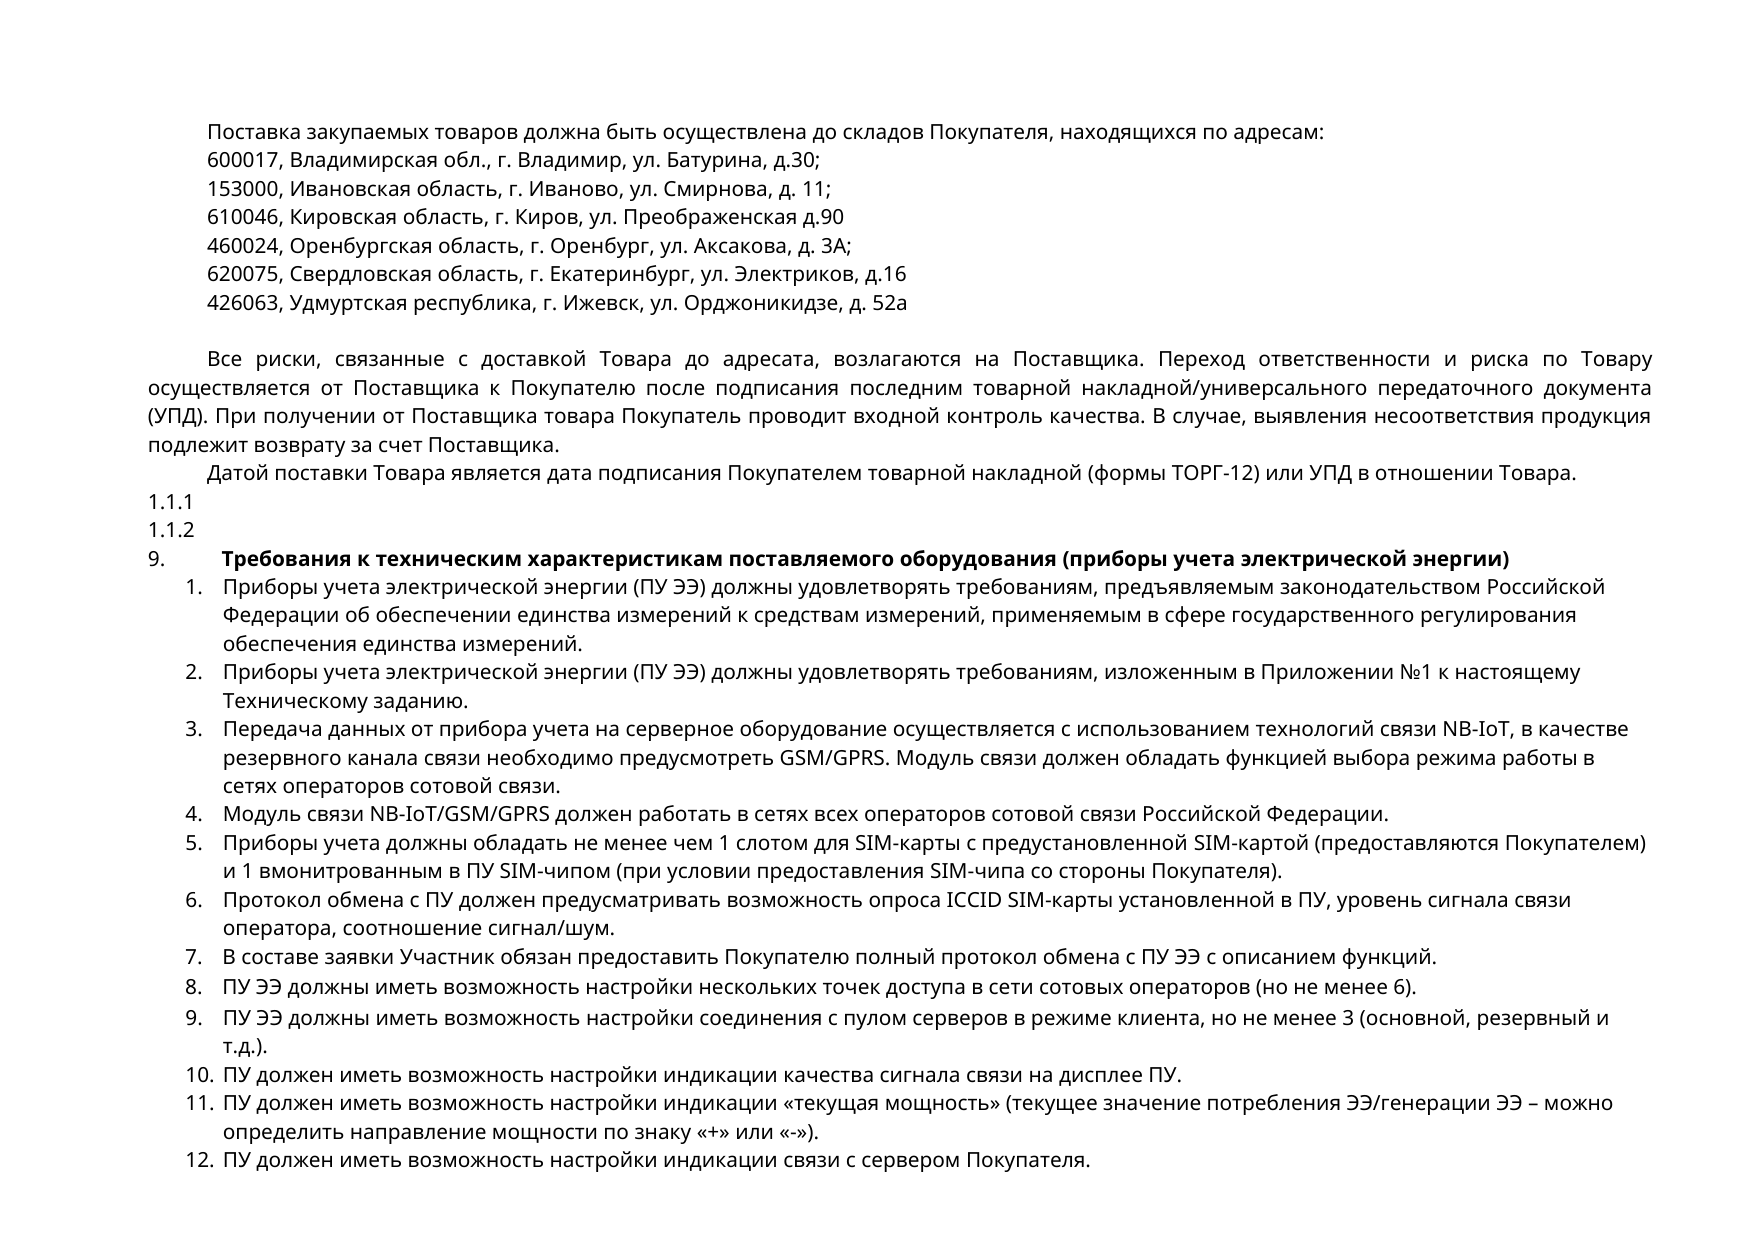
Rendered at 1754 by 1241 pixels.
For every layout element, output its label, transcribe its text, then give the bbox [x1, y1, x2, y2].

list ПУ должен иметь возможность настройки индикации «текущая мощность» (текущее значение потребления ЭЭ/генерации ЭЭ – можно определить направление мощности по знаку «+» или «-»). [185, 1088, 1654, 1145]
list Модуль связи NB-IoT/GSM/GPRS должен работать в сетях всех операторов сотовой связи Российской Федерации. [185, 799, 1654, 828]
text 460024, Оренбургская область, г. Оренбург, ул. Аксакова, д. 3А; [148, 231, 1654, 259]
list Приборы учета электрической энергии (ПУ ЭЭ) должны удовлетворять требованиям, изложенным в Приложении №1 к настоящему Техническому заданию. [185, 657, 1654, 714]
list Приборы учета электрической энергии (ПУ ЭЭ) должны удовлетворять требованиям, предъявляемым законодательством Российской Федерации об обеспечении единства измерений к средствам измерений, применяемым в сфере государственного регулирования обеспечения единства измерений. [185, 572, 1654, 657]
list ПУ должен иметь возможность настройки индикации качества сигнала связи на дисплее ПУ. [185, 1060, 1654, 1088]
text 426063, Удмуртская республика, г. Ижевск, ул. Орджоникидзе, д. 52а [148, 288, 1654, 316]
list Передача данных от прибора учета на серверное оборудование осуществляется с использованием технологий связи NB-IoT, в качестве резервного канала связи необходимо предусмотреть GSM/GPRS. Модуль связи должен обладать функцией выбора режима работы в сетях операторов сотовой связи. [185, 714, 1654, 799]
list ПУ ЭЭ должны иметь возможность настройки нескольких точек доступа в сети сотовых операторов (но не менее 6). [185, 972, 1654, 1001]
list ПУ должен иметь возможность настройки индикации связи с сервером Покупателя. [185, 1145, 1654, 1174]
list В составе заявки Участник обязан предоставить Покупателю полный протокол обмена с ПУ ЭЭ с описанием функций. [185, 942, 1654, 970]
list Протокол обмена с ПУ должен предусматривать возможность опроса ICCID SIM-карты установленной в ПУ, уровень сигнала связи оператора, соотношение сигнал/шум. [185, 885, 1654, 942]
text 610046, Кировская область, г. Киров, ул. Преображенская д.90 [148, 202, 1654, 231]
text Все риски, связанные с доставкой Товара до адресата, возлагаются на Поставщика. Переход ответственности и риска по Товару осуществляется от Поставщика к Покупателю после подписания последним товарной накладной/универсального передаточного документа (УПД). При получении от Поставщика товара Покупатель проводит входной контроль качества. В случае, выявления несоответствия продукция подлежит возврату за счет Поставщика. [148, 344, 1654, 458]
text Поставка закупаемых товаров должна быть осуществлена до складов Покупателя, находящихся по адресам: [148, 117, 1654, 146]
text Датой поставки Товара является дата подписания Покупателем товарной накладной (формы ТОРГ-12) или УПД в отношении Товара. [148, 458, 1654, 487]
list Требования к техническим характеристикам поставляемого оборудования (приборы учета электрической энергии) [148, 544, 1654, 572]
text 620075, Свердловская область, г. Екатеринбург, ул. Электриков, д.16 [148, 259, 1654, 288]
list ПУ ЭЭ должны иметь возможность настройки соединения с пулом серверов в режиме клиента, но не менее 3 (основной, резервный и т.д.). [185, 1003, 1654, 1060]
list Приборы учета должны обладать не менее чем 1 слотом для SIM-карты с предустановленной SIM-картой (предоставляются Покупателем) и 1 вмонитрованным в ПУ SIM-чипом (при условии предоставления SIM-чипа со стороны Покупателя). [185, 828, 1654, 885]
text 153000, Ивановская область, г. Иваново, ул. Смирнова, д. 11; [148, 174, 1654, 202]
text 600017, Владимирская обл., г. Владимир, ул. Батурина, д.30; [148, 146, 1654, 174]
